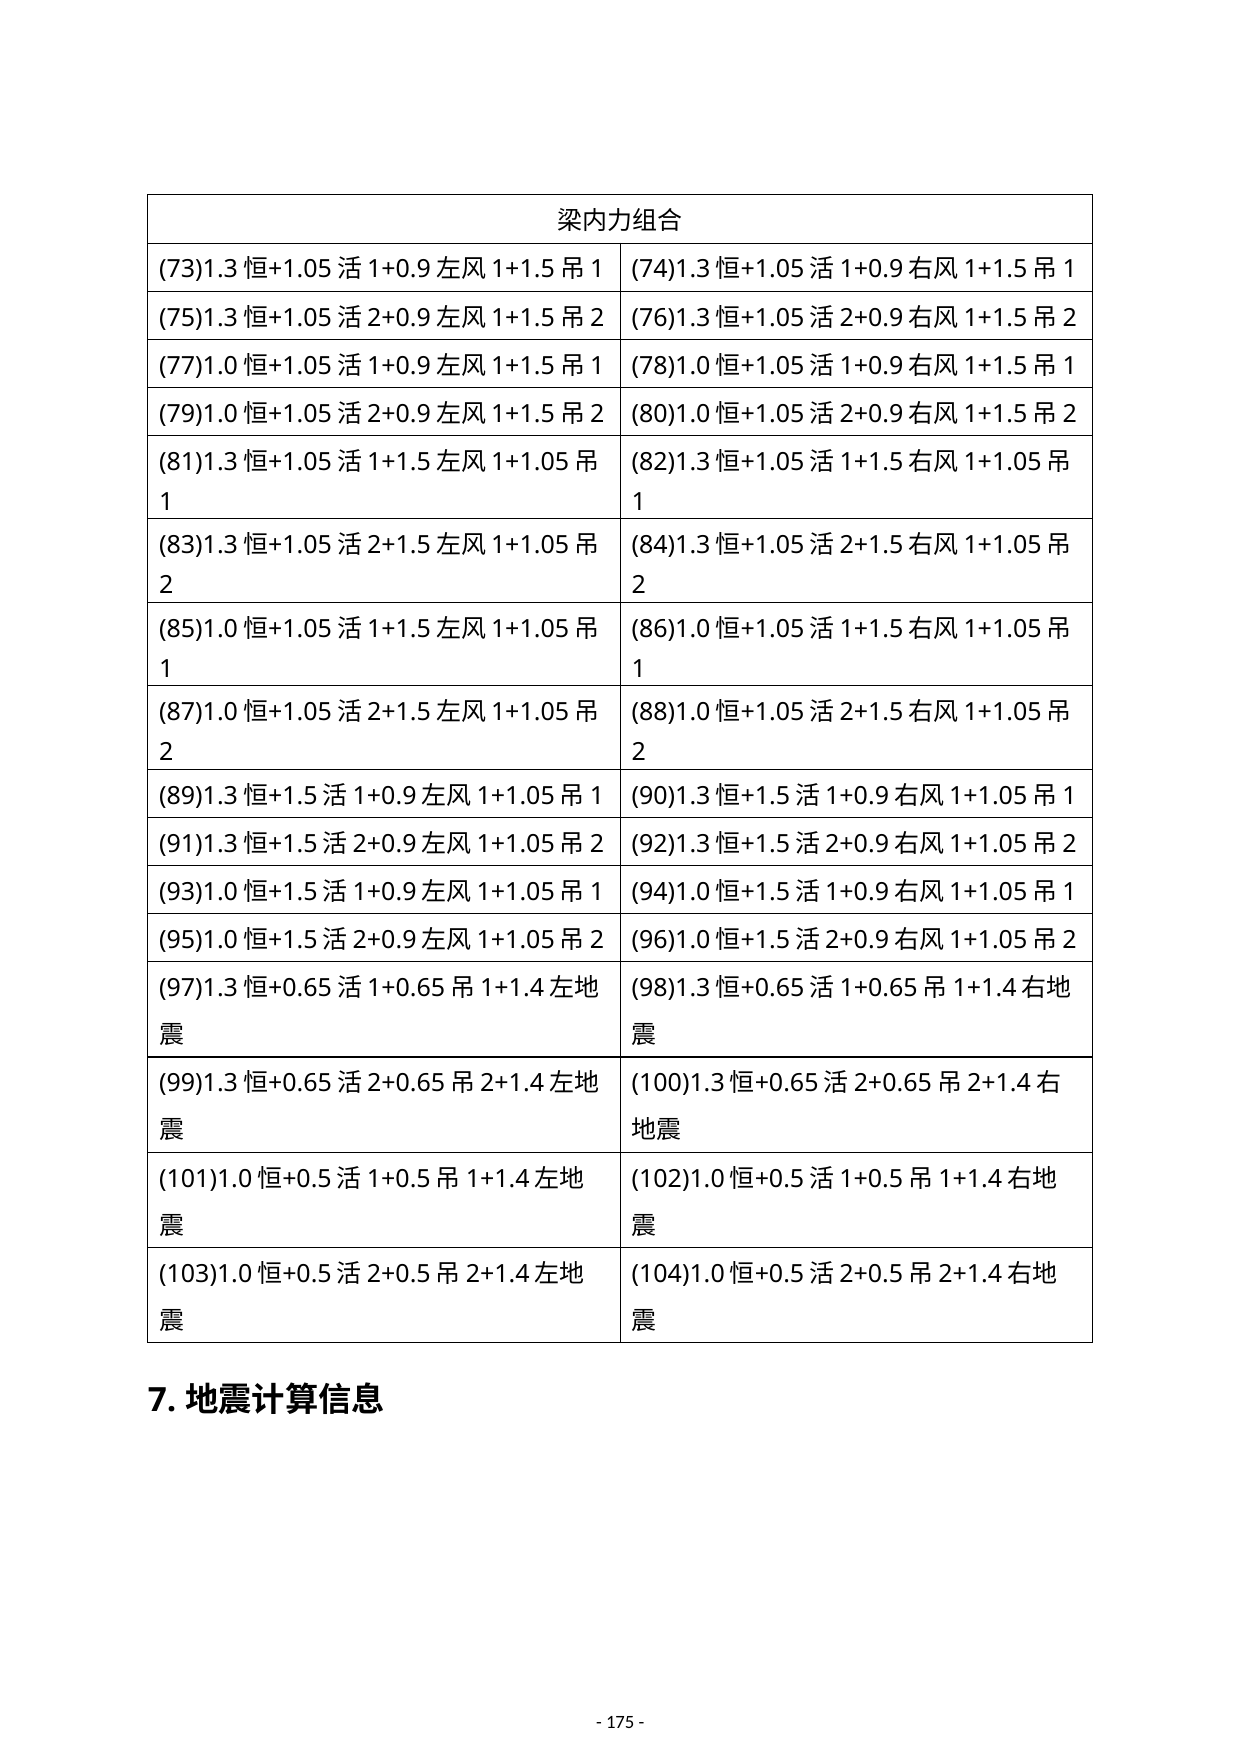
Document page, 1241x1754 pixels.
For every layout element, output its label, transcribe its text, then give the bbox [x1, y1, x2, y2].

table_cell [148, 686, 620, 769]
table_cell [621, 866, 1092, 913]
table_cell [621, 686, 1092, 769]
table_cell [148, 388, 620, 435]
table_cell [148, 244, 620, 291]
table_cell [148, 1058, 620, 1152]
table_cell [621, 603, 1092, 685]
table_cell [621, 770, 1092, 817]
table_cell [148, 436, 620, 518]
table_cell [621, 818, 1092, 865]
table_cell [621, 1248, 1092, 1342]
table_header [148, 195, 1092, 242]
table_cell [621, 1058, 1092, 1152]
title 7. 地震计算信息 [148, 1368, 1093, 1427]
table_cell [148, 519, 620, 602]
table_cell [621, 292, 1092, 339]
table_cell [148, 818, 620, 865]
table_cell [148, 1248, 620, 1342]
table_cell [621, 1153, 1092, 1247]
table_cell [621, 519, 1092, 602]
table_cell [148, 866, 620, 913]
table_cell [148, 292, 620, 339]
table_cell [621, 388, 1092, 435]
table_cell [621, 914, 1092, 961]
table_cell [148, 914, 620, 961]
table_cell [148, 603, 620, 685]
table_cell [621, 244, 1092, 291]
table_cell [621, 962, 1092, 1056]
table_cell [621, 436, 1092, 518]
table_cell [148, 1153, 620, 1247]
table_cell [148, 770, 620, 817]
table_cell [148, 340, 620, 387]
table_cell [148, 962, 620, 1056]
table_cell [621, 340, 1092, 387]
